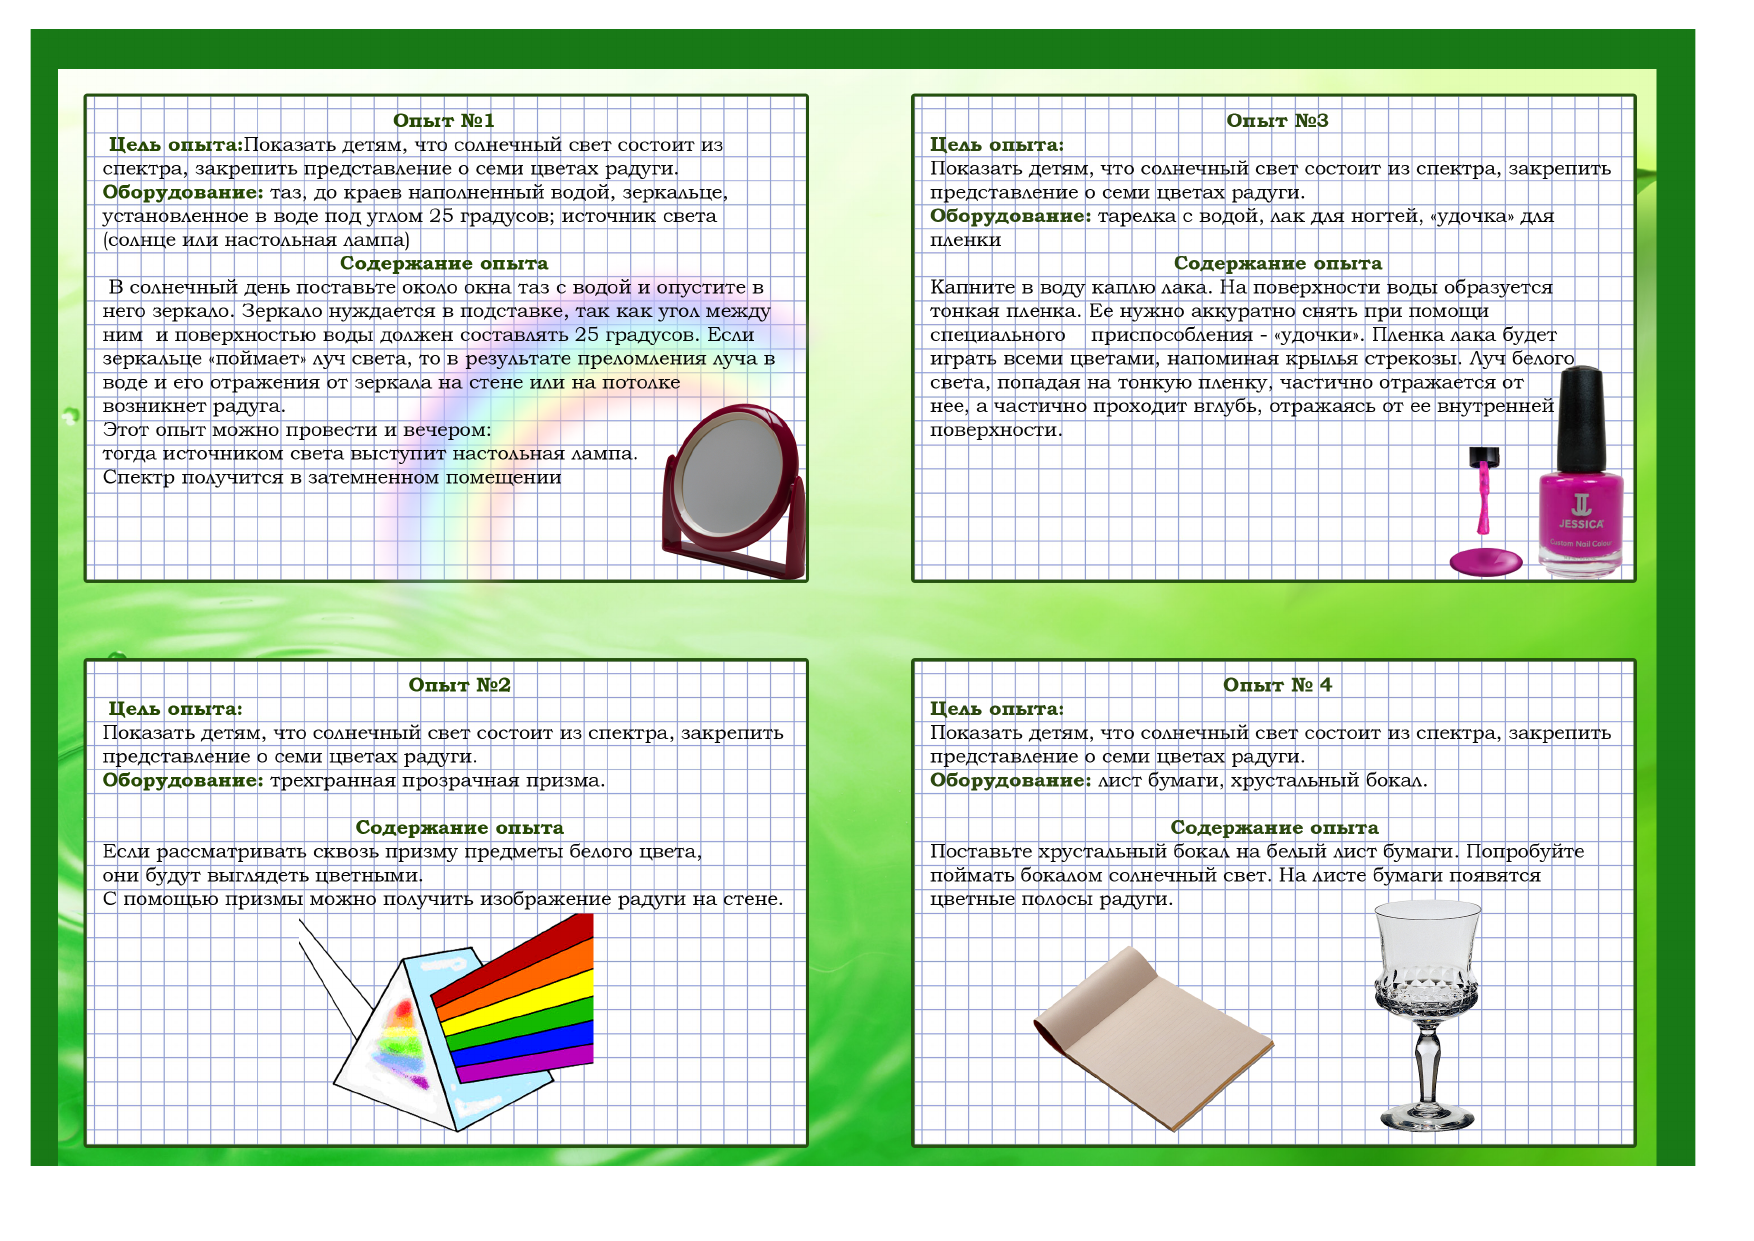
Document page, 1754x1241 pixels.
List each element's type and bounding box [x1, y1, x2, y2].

picture [30, 29, 1696, 1166]
